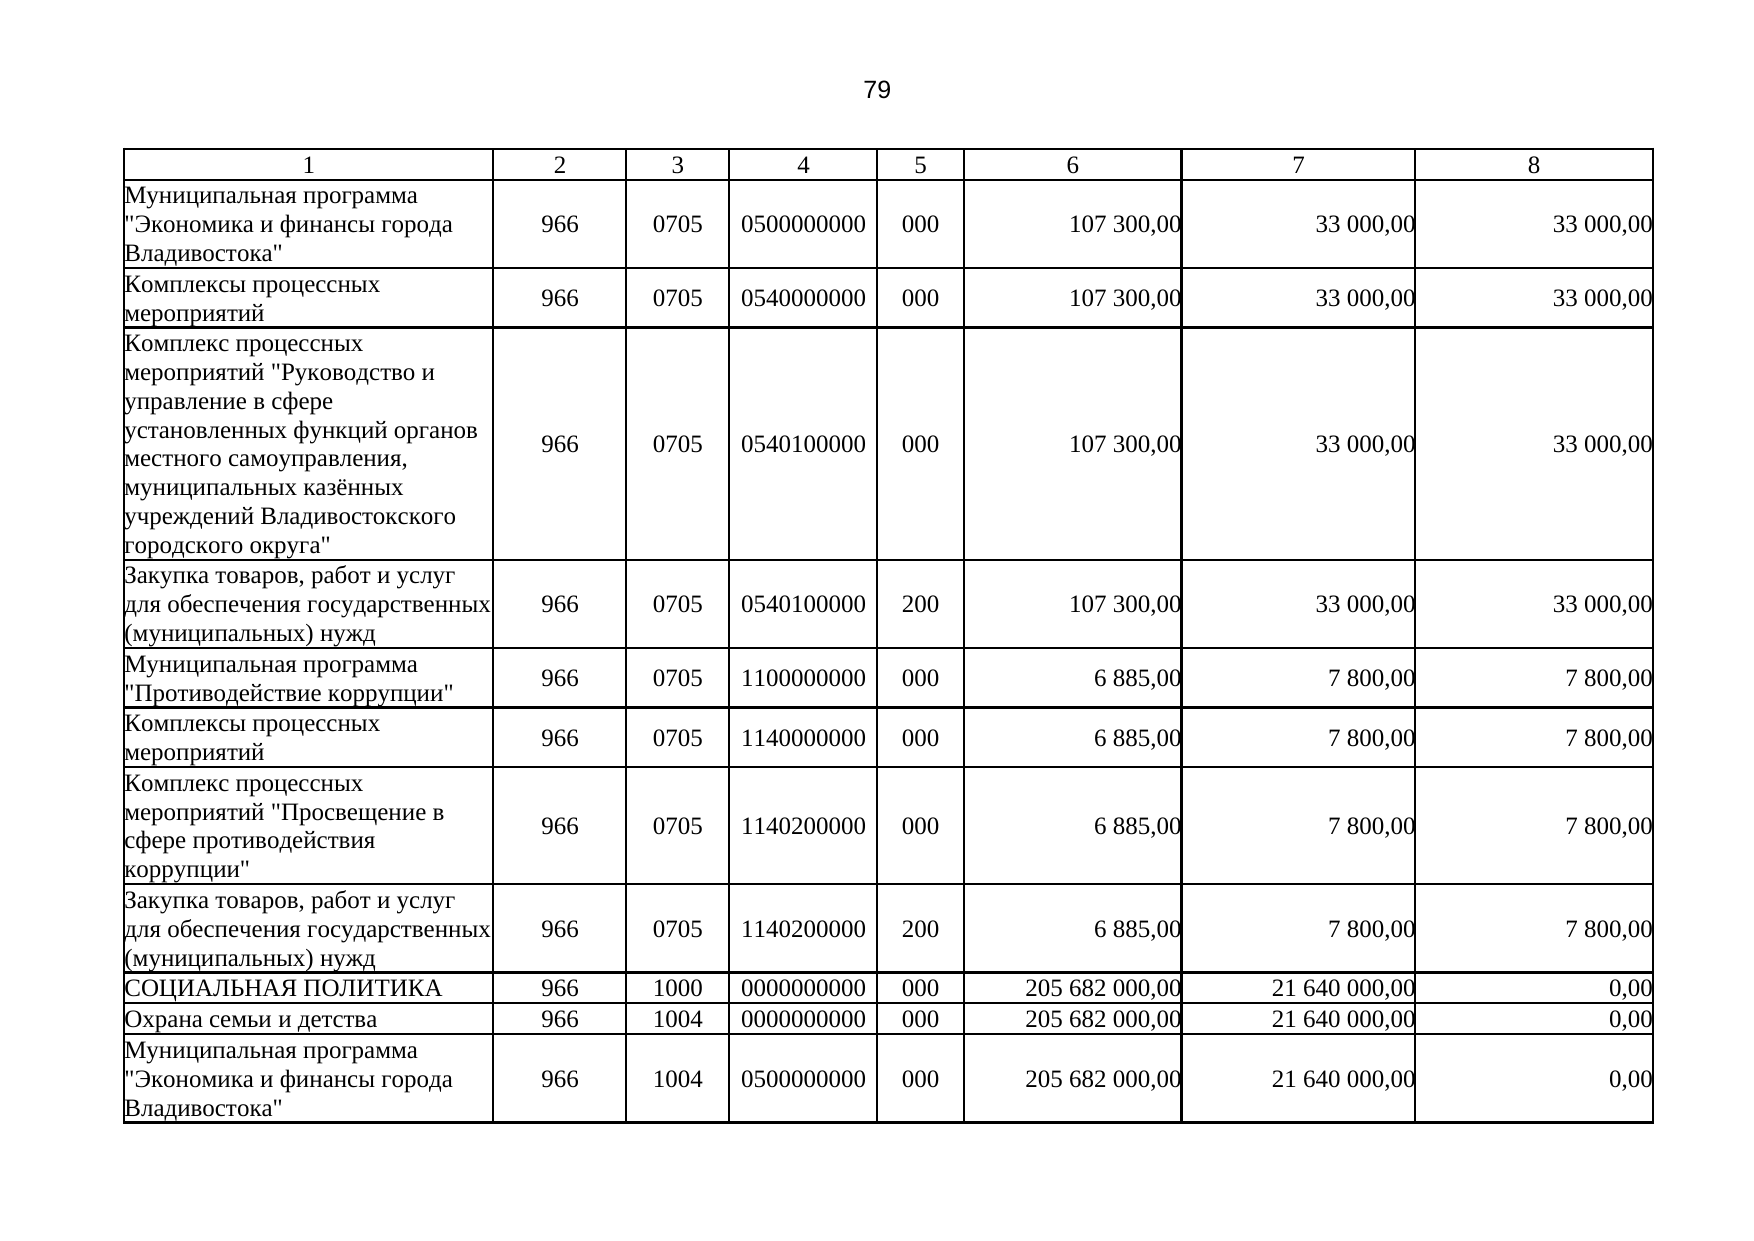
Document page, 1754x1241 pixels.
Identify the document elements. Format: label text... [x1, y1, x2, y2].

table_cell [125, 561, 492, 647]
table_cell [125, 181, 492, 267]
table_header 3 [627, 150, 728, 178]
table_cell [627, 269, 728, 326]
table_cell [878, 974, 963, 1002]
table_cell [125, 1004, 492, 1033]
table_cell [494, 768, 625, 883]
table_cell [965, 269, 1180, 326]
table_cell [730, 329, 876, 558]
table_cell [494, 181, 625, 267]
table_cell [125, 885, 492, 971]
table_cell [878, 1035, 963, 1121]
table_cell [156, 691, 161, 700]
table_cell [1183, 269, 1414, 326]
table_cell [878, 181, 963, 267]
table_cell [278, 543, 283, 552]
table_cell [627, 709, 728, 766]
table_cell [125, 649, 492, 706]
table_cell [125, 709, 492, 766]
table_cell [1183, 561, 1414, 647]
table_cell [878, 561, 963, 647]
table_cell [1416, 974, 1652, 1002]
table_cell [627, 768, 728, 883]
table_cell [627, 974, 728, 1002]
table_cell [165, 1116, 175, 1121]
table_header 6 [965, 150, 1180, 178]
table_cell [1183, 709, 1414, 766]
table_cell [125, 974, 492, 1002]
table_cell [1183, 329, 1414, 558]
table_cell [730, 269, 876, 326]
table_header 5 [878, 150, 963, 178]
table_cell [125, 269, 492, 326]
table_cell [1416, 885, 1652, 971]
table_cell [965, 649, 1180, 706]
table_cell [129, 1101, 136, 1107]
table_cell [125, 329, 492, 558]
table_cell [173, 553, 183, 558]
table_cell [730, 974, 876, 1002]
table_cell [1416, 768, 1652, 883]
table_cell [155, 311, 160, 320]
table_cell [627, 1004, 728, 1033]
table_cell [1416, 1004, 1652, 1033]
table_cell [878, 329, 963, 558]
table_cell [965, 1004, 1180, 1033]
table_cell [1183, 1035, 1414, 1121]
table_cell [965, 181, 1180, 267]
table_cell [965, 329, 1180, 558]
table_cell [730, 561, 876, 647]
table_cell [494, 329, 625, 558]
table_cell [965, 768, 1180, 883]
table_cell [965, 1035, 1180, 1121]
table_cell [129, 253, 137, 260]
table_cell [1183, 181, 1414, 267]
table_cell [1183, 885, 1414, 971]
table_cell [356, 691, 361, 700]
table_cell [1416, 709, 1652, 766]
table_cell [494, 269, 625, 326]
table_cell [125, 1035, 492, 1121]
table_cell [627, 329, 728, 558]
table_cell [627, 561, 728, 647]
table_header 2 [494, 150, 625, 178]
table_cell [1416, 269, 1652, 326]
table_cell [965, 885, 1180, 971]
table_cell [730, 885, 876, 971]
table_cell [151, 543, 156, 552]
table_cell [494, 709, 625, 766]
table_header 8 [1416, 150, 1652, 178]
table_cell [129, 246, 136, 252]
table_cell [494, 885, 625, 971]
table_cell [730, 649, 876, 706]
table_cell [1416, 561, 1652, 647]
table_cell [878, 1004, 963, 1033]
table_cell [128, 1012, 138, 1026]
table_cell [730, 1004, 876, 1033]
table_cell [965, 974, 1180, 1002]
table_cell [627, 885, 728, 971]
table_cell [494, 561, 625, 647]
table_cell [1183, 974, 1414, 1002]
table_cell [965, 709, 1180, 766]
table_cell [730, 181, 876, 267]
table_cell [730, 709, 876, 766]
table_header 7 [1183, 150, 1414, 178]
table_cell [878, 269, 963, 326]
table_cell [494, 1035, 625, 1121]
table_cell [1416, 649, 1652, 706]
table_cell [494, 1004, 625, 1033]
table_header 1 [125, 150, 492, 178]
table_header 4 [730, 150, 876, 178]
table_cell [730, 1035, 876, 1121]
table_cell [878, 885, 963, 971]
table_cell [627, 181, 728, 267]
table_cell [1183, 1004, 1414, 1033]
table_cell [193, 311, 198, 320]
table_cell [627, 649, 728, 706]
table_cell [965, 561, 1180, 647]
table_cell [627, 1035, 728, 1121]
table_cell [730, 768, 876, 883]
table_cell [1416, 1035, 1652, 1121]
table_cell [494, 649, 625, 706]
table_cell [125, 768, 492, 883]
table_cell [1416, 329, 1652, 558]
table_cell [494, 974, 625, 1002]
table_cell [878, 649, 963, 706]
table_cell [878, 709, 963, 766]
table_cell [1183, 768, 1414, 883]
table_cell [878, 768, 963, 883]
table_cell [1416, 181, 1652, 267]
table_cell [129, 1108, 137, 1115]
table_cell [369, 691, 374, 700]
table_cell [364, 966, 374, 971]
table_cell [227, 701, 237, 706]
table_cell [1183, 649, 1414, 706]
